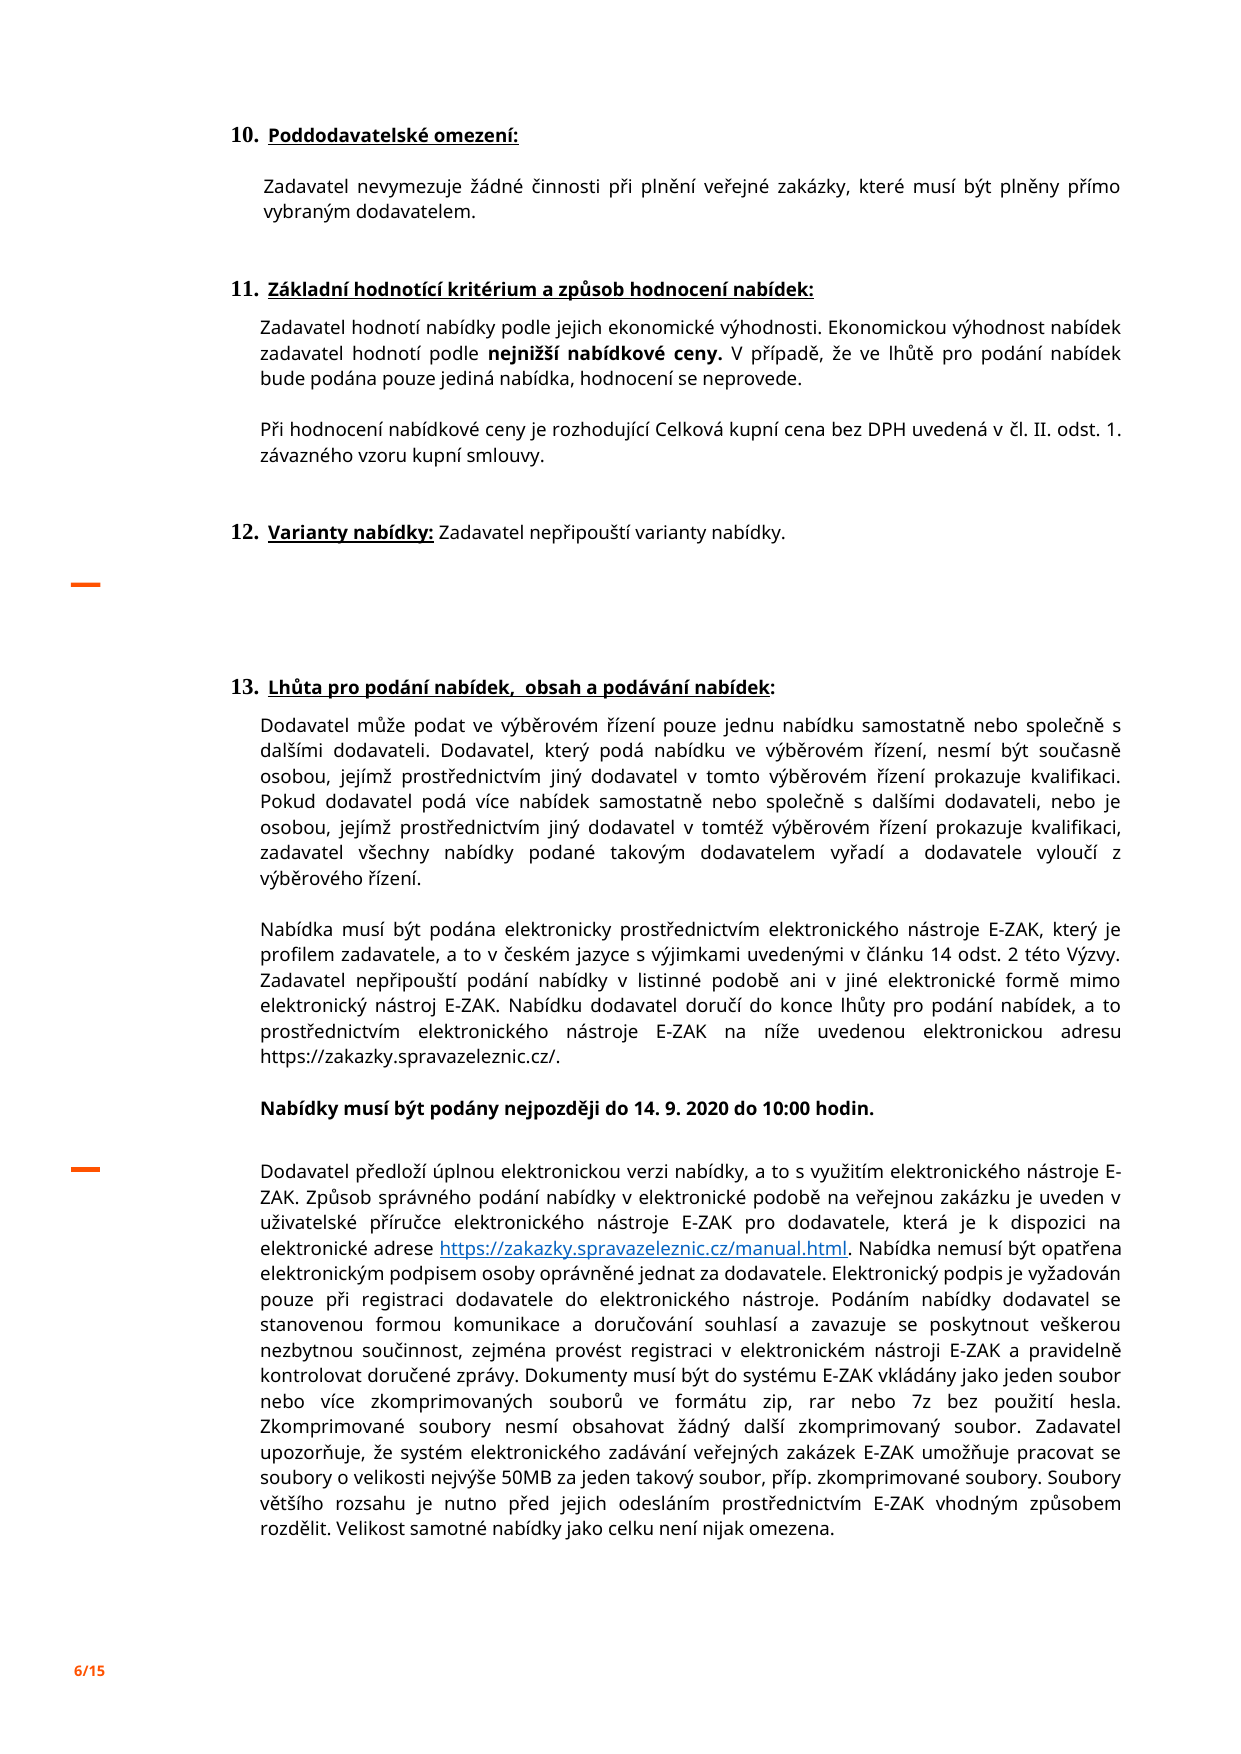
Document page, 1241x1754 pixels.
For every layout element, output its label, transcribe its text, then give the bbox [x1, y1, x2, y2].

text Dodavatel může podat ve výběrovém řízení pouze jednu nabídku samostatně nebo společně s dalšími dodavateli. Dodavatel, který podá nabídku ve výběrovém řízení, nesmí být současně osobou, jejímž prostřednictvím jiný dodavatel v tomto výběrovém řízení prokazuje kvalifikaci. Pokud dodavatel podá více nabídek samostatně nebo společně s dalšími dodavateli, nebo je osobou, jejímž prostřednictvím jiný dodavatel v tomtéž výběrovém řízení prokazuje kvalifikaci, zadavatel všechny nabídky podané takovým dodavatelem vyřadí a dodavatele vyloučí z výběrového řízení. [260, 712, 1122, 891]
text Zadavatel nevymezuje žádné činnosti při plnění veřejné zakázky, které musí být plněny přímo vybraným dodavatelem. [263, 173, 1122, 224]
list Varianty nabídky: Zadavatel nepřipouští varianty nabídky. [230, 518, 1122, 545]
list Základní hodnotící kritérium a způsob hodnocení nabídek: [230, 275, 1122, 302]
text Dodavatel předloží úplnou elektronickou verzi nabídky, a to s využitím elektronického nástroje E-ZAK. Způsob správného podání nabídky v elektronické podobě na veřejnou zakázku je uveden v uživatelské příručce elektronického nástroje E-ZAK pro dodavatele, která je k dispozici na elektronické adrese https://zakazky.spravazeleznic.cz/manual.html. Nabídka nemusí být opatřena elektronickým podpisem osoby oprávněné jednat za dodavatele. Elektronický podpis je vyžadován pouze při registraci dodavatele do elektronického nástroje. Podáním nabídky dodavatel se stanovenou formou komunikace a doručování souhlasí a zavazuje se poskytnout veškerou nezbytnou součinnost, zejména provést registraci v elektronickém nástroji E-ZAK a pravidelně kontrolovat doručené zprávy. Dokumenty musí být do systému E-ZAK vkládány jako jeden soubor nebo více zkomprimovaných souborů ve formátu zip, rar nebo 7z bez použití hesla. Zkomprimované soubory nesmí obsahovat žádný další zkomprimovaný soubor. Zadavatel upozorňuje, že systém elektronického zadávání veřejných zakázek E-ZAK umožňuje pracovat se soubory o velikosti nejvýše 50MB za jeden takový soubor, příp. zkomprimované soubory. Soubory většího rozsahu je nutno před jejich odesláním prostřednictvím E-ZAK vhodným způsobem rozdělit. Velikost samotné nabídky jako celku není nijak omezena. [260, 1158, 1122, 1541]
text Nabídka musí být podána elektronicky prostřednictvím elektronického nástroje E-ZAK, který je profilem zadavatele, a to v českém jazyce s výjimkami uvedenými v článku 14 odst. 2 této Výzvy. Zadavatel nepřipouští podání nabídky v listinné podobě ani v jiné elektronické formě mimo elektronický nástroj E-ZAK. Nabídku dodavatel doručí do konce lhůty pro podání nabídek, a to prostřednictvím elektronického nástroje E-ZAK na níže uvedenou elektronickou adresu https://zakazky.spravazeleznic.cz/. [260, 916, 1122, 1069]
text Nabídky musí být podány nejpozději do 14. 9. 2020 do 10:00 hodin. [260, 1095, 1122, 1120]
text Při hodnocení nabídkové ceny je rozhodující Celková kupní cena bez DPH uvedená v čl. II. odst. 1. závazného vzoru kupní smlouvy. [260, 416, 1122, 467]
list Lhůta pro podání nabídek, obsah a podávání nabídek: [230, 673, 1122, 699]
list Poddodavatelské omezení: [230, 121, 1122, 147]
text Zadavatel hodnotí nabídky podle jejich ekonomické výhodnosti. Ekonomickou výhodnost nabídek zadavatel hodnotí podle nejnižší nabídkové ceny. V případě, že ve lhůtě pro podání nabídek bude podána pouze jediná nabídka, hodnocení se neprovede. [260, 314, 1122, 391]
